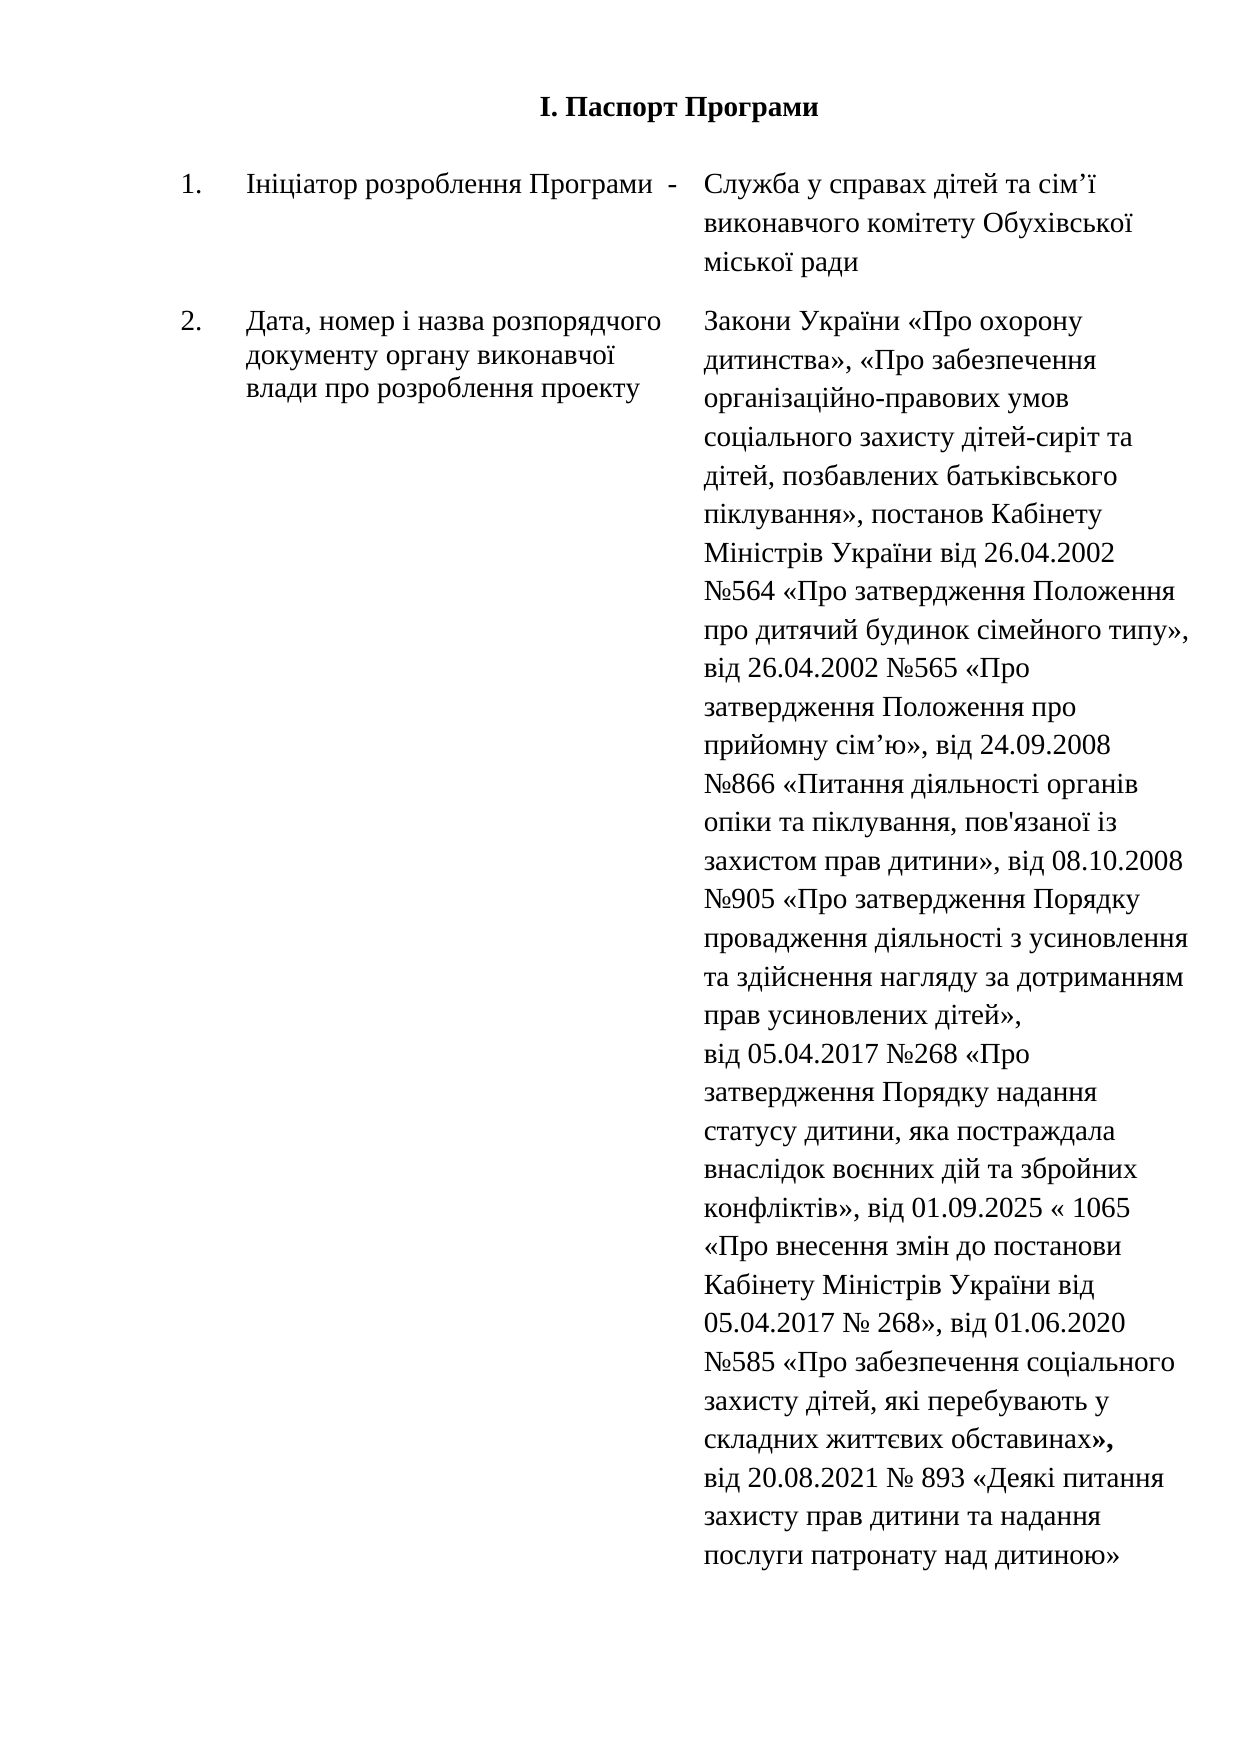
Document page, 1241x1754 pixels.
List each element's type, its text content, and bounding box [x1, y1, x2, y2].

table_cell 2. [169, 293, 235, 1586]
table_cell Закони України «Про охорону дитинства», «Про забезпечення організаційно-правових умов соціального захисту дітей-сиріт та дітей, позбавлених батьківського піклування», постанов Кабінету Міністрів України від 26.04.2002 №564 «Про затвердження Положення про дитячий будинок сімейного типу», від 26.04.2002 №565 «Про затвердження Положення про прийомну сім’ю», від 24.09.2008 №866 «Питання діяльності органів опіки та піклування, пов'язаної із захистом прав дитини», від 08.10.2008 №905 «Про затвердження Порядку провадження діяльності з усиновлення та здійснення нагляду за дотриманням прав усиновлених дітей», від 05.04.2017 №268 «Про затвердження Порядку надання статусу дитини, яка постраждала внаслідок воєнних дій та збройних конфліктів», від 01.09.2025 « 1065 «Про внесення змін до постанови Кабінету Міністрів України від 05.04.2017 № 268», від 01.06.2020 №585 «Про забезпечення соціального захисту дітей, які перебувають у складних життєвих обставинах», від 20.08.2021 № 893 «Деякі питання захисту прав дитини та надання послуги патронату над дитиною» [693, 293, 1201, 1586]
text І. Паспорт Програми [177, 89, 1181, 122]
table_cell Дата, номер і назва розпорядчого документу органу виконавчої влади про розроблення проекту [235, 293, 693, 1586]
table_header Ініціатор розроблення Програми - [235, 156, 693, 292]
table_header 1. [169, 156, 235, 292]
table_header Служба у справах дітей та сім’ї виконавчого комітету Обухівської міської ради [693, 156, 1201, 292]
